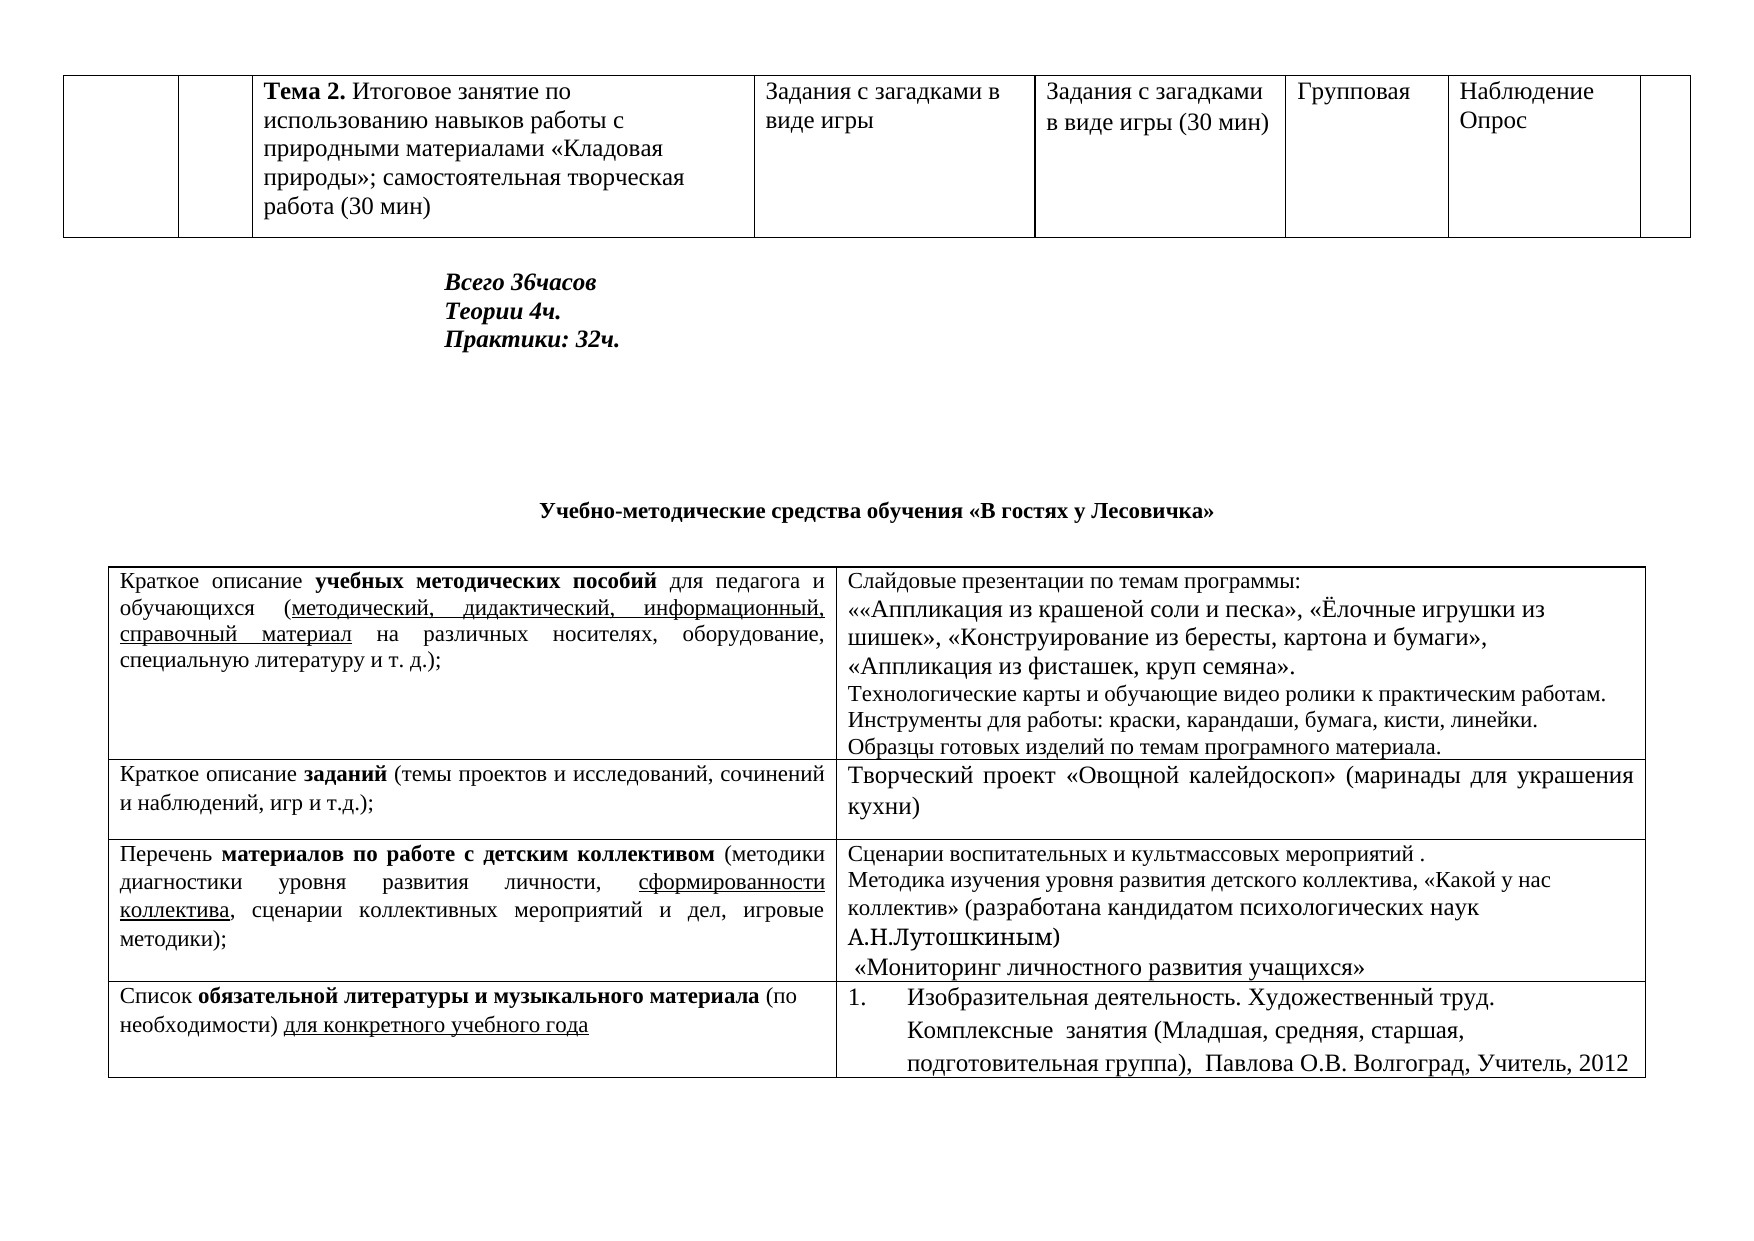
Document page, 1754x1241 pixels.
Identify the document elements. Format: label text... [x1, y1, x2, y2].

table_cell Наблюдение Опрос [1449, 76, 1640, 237]
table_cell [837, 982, 1645, 1077]
table_header Краткое описание учебных методических пособий для педагога и обучающихся (методический, дидактический, информационный, справочный материал на различных носителях, оборудование, специальную литературу и т. д.); [109, 568, 836, 759]
table_cell [64, 76, 178, 237]
table_cell Творческий проект «Овощной калейдоскоп» (маринады для украшения кухни) [837, 760, 1645, 839]
table_cell Задания с загадками в виде игры (30 мин) [1036, 76, 1285, 237]
text Всего 36часов [75, 267, 1679, 296]
table_cell Задания с загадками в виде игры [755, 76, 1034, 237]
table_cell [109, 982, 836, 1077]
table_cell [1641, 76, 1690, 237]
table_cell [179, 76, 252, 237]
table_cell Сценарии воспитательных и культмассовых мероприятий . Методика изучения уровня развития детского коллектива, «Какой у нас коллектив» (разработана кандидатом психологических наук А.Н.Лутошкиным) «Мониторинг личностного развития учащихся» [837, 840, 1645, 981]
text Теории 4ч. [75, 296, 1679, 324]
text Учебно-методические средства обучения «В гостях у Лесовичка» [75, 497, 1679, 523]
text Практики: 32ч. [75, 324, 1679, 353]
table_cell Краткое описание заданий (темы проектов и исследований, сочинений и наблюдений, игр и т.д.); [109, 760, 836, 839]
table_header Слайдовые презентации по темам программы: ««Аппликация из крашеной соли и песка», «Ёлочные игрушки из шишек», «Конструирование из бересты, картона и бумаги», «Аппликация из фисташек, круп семяна». Технологические карты и обучающие видео ролики к практическим работам. Инструменты для работы: краски, карандаши, бумага, кисти, линейки. Образцы готовых изделий по темам програмного материала. [837, 568, 1645, 759]
table_cell Групповая [1286, 76, 1448, 237]
table_cell Перечень материалов по работе с детским коллективом (методики диагностики уровня развития личности, сформированности коллектива, сценарии коллективных мероприятий и дел, игровые методики); [109, 840, 836, 981]
table_cell Тема 2. Итоговое занятие по использованию навыков работы с природными материалами «Кладовая природы»; самостоятельная творческая работа (30 мин) [253, 76, 754, 237]
